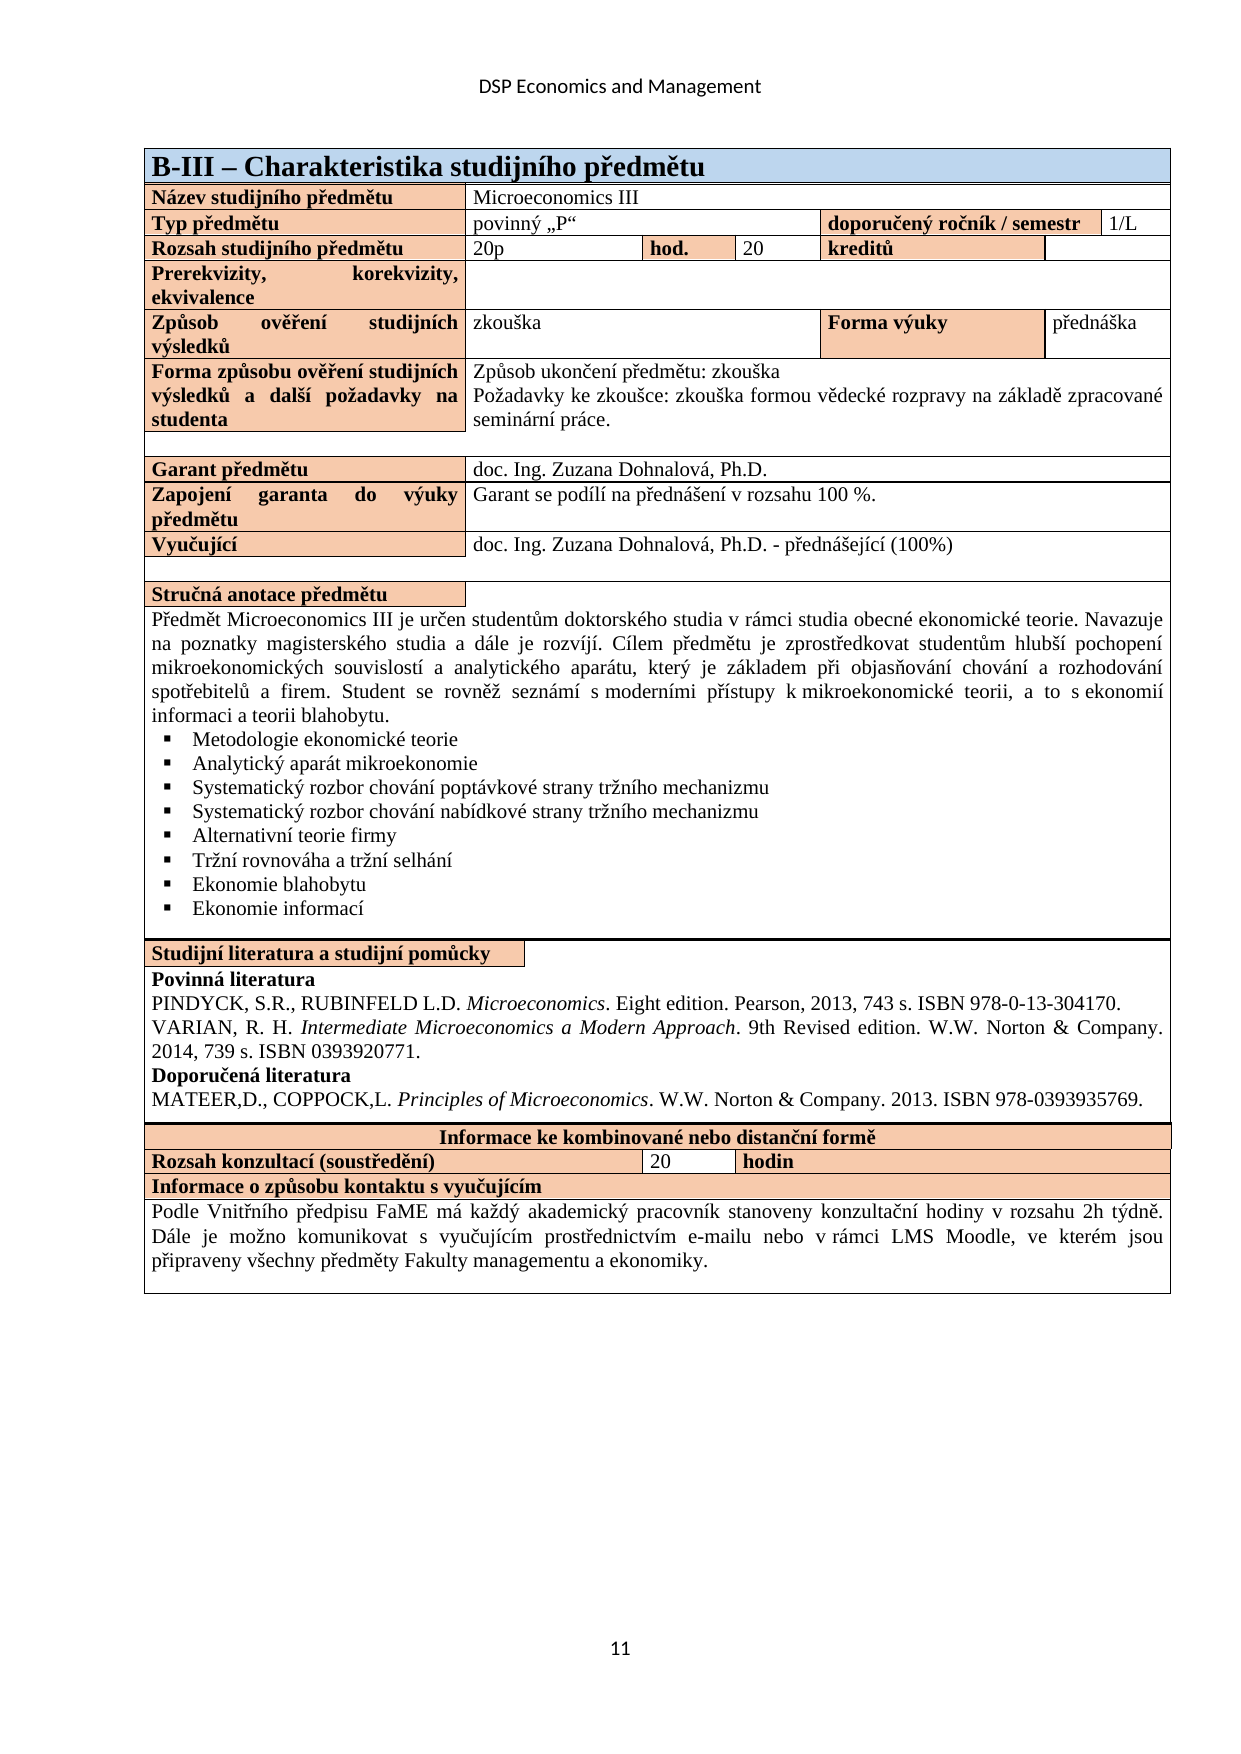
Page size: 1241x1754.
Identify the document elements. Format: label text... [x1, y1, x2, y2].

table_cell [145, 431, 1170, 456]
table_cell Předmět Microeconomics III je určen studentům doktorského studia v rámci studia obecné ekonomické teorie. Navazuje na poznatky magisterského studia a dále je rozvíjí. Cílem předmětu je zprostředkovat studentům hlubší pochopení mikroekonomických souvislostí a analytického aparátu, který je základem při objasňování chování a rozhodování spotřebitelů a firem. Student se rovněž seznámí s moderními přístupy k mikroekonomické teorii, a to s ekonomií informaci a teorii blahobytu. Metodologie ekonomické teorie Analytický aparát mikroekonomie Systematický rozbor chování poptávkové strany tržního mechanizmu Systematický rozbor chování nabídkové strany tržního mechanizmu Alternativní teorie firmy Tržní rovnováha a tržní selhání Ekonomie blahobytu Ekonomie informací [145, 606, 1170, 938]
table_cell Studijní literatura a studijní pomůcky [145, 941, 524, 966]
table_cell [466, 261, 1170, 309]
table_cell [466, 582, 1170, 606]
table_cell [525, 941, 1170, 966]
table_cell přednáška [1046, 310, 1170, 358]
table_cell Garant předmětu [145, 457, 465, 481]
table_cell 20 [643, 1150, 735, 1173]
table_cell doc. Ing. Zuzana Dohnalová, Ph.D. [466, 457, 1170, 481]
table_cell Způsob ověření studijních výsledků [145, 310, 465, 358]
table_cell Forma způsobu ověření studijních výsledků a další požadavky na studenta [145, 359, 465, 431]
table_header B-III – Charakteristika studijního předmětu [145, 149, 1170, 182]
table_cell hod. [643, 236, 735, 259]
table_cell Rozsah konzultací (soustředění) [145, 1150, 642, 1173]
table_cell doc. Ing. Zuzana Dohnalová, Ph.D. - přednášející (100%) [466, 532, 1170, 556]
table_cell Rozsah studijního předmětu [145, 236, 465, 259]
table_cell Typ předmětu [145, 210, 465, 234]
table_cell 20 [736, 236, 820, 259]
table_cell hodin [736, 1150, 1170, 1173]
table_cell Garant se podílí na přednášení v rozsahu 100 %. [466, 483, 1170, 531]
table_cell Název studijního předmětu [145, 185, 465, 209]
table_cell Zapojení garanta do výuky předmětu [145, 483, 465, 531]
table_cell Stručná anotace předmětu [145, 582, 465, 606]
table_cell Povinná literatura PINDYCK, S.R., RUBINFELD L.D. Microeconomics. Eight edition. Pearson, 2013, 743 s. ISBN 978-0-13-304170. VARIAN, R. H. Intermediate Microeconomics a Modern Approach. 9th Revised edition. W.W. Norton & Company. 2014, 739 s. ISBN 0393920771. Doporučená literatura MATEER,D., COPPOCK,L. Principles of Microeconomics. W.W. Norton & Company. 2013. ISBN 978-0393935769. [145, 966, 1170, 1122]
table_cell Informace o způsobu kontaktu s vyučujícím [145, 1174, 1170, 1198]
table_cell Vyučující [145, 532, 465, 556]
table_cell povinný „P“ [466, 210, 820, 234]
table_cell [1046, 236, 1170, 259]
table_cell Způsob ukončení předmětu: zkouška Požadavky ke zkoušce: zkouška formou vědecké rozpravy na základě zpracované seminární práce. [466, 359, 1170, 431]
table_cell 20p [466, 236, 642, 259]
table_cell Podle Vnitřního předpisu FaME má každý akademický pracovník stanoveny konzultační hodiny v rozsahu 2h týdně. Dále je možno komunikovat s vyučujícím prostřednictvím e-mailu nebo v rámci LMS Moodle, ve kterém jsou připraveny všechny předměty Fakulty managementu a ekonomiky. [145, 1200, 1170, 1292]
table_cell kreditů [821, 236, 1044, 259]
table_cell zkouška [466, 310, 820, 358]
table_cell Prerekvizity, korekvizity, ekvivalence [145, 261, 465, 309]
table_cell Forma výuky [821, 310, 1044, 358]
table_cell Microeconomics III [466, 185, 1170, 209]
table_cell doporučený ročník / semestr [821, 210, 1101, 234]
table_cell Informace ke kombinované nebo distanční formě [145, 1125, 1171, 1149]
table_cell 1/L [1102, 210, 1170, 234]
table_cell [145, 556, 1170, 581]
